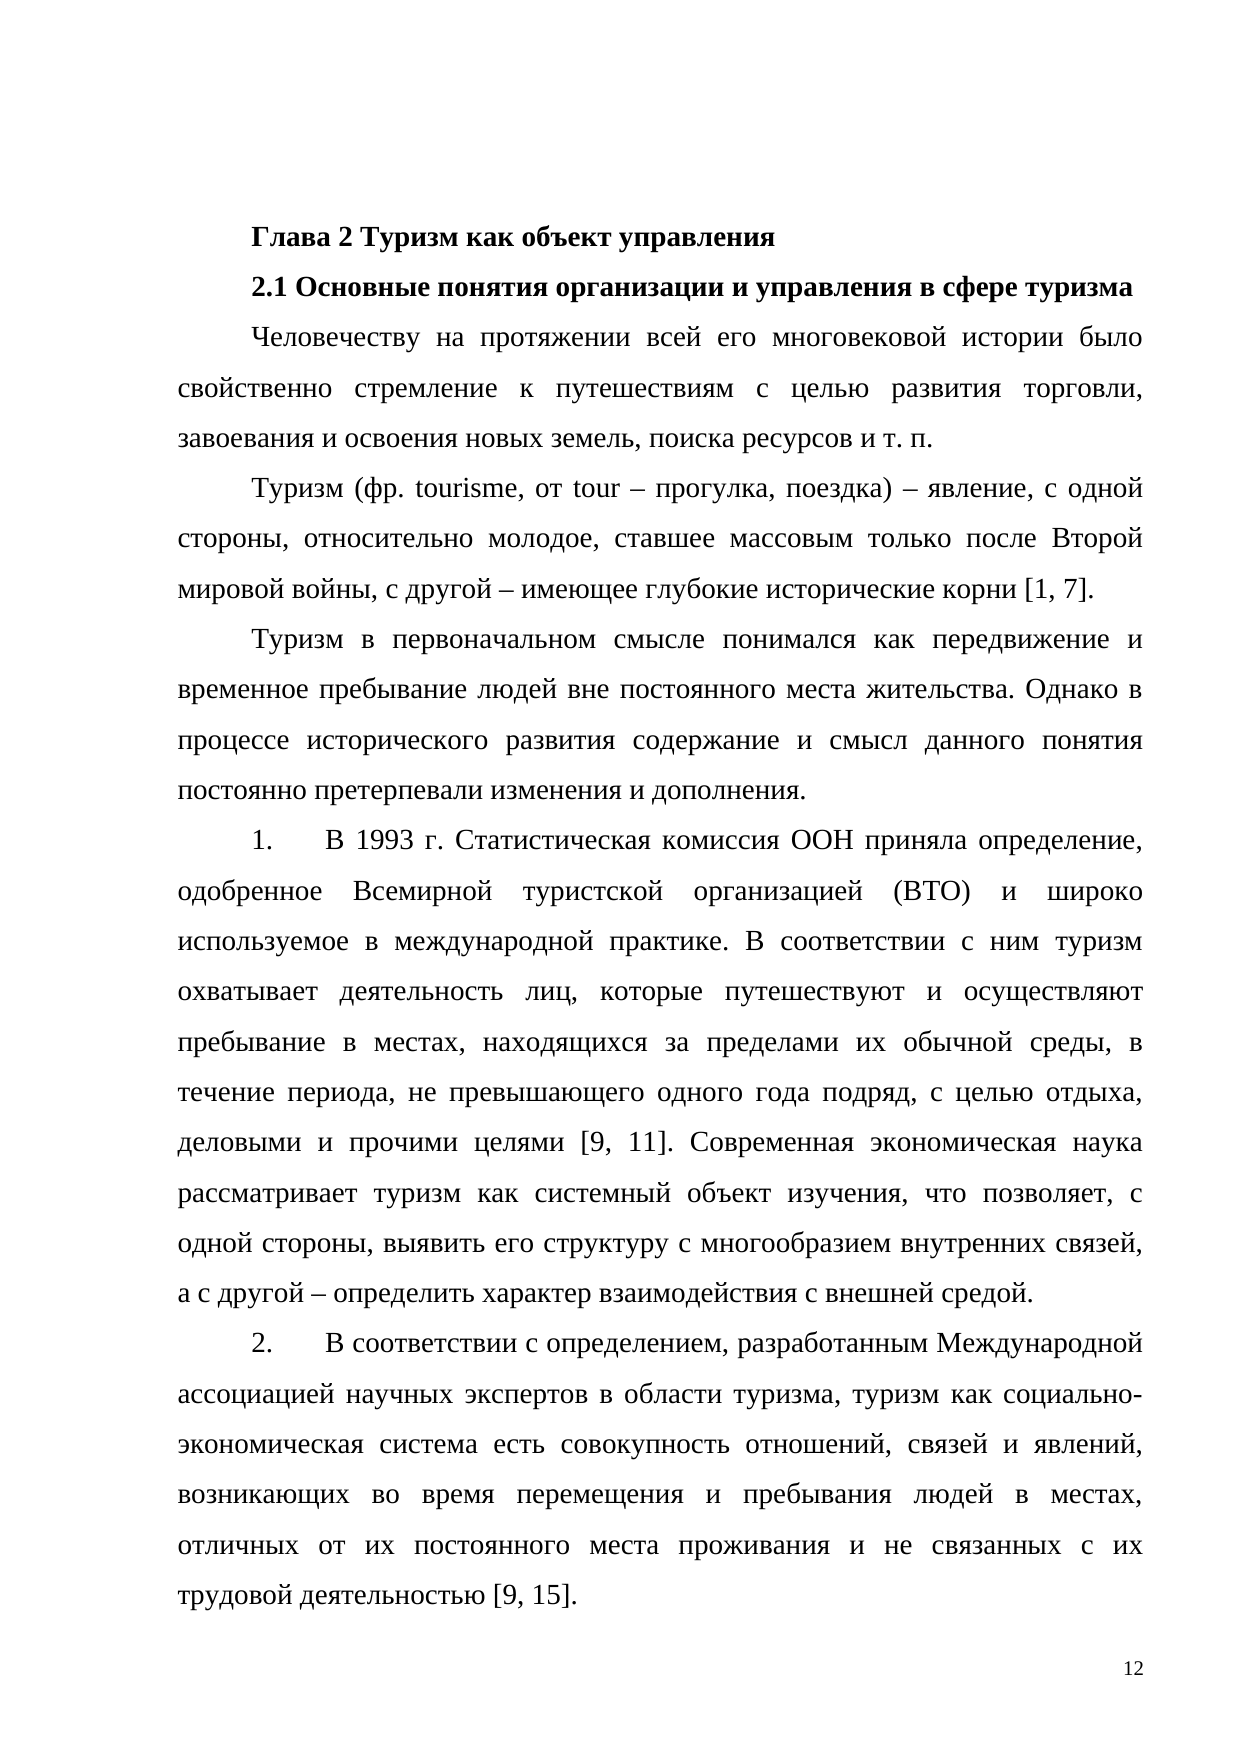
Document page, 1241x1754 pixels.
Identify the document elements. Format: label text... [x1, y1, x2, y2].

list В 1993 г. Статистическая комиссия ООН приняла определение, одобренное Всемирной туристской организацией (ВТО) и широко используемое в международной практике. В соответствии с ним туризм охватывает деятельность лиц, которые путешествуют и осуществляют пребывание в местах, находящихся за пределами их обычной среды, в течение периода, не превышающего одного года подряд, с целью отдыха, деловыми и прочими целями [9, 11]. Современная экономическая наука рассматривает туризм как системный объект изучения, что позволяет, с одной стороны, выявить его структуру с многообразием внутренних связей, а с другой – определить характер взаимодействия с внешней средой. [177, 822, 1144, 1309]
text Туризм (фр. tourisme, от tour – прогулка, поездка) – явление, с одной стороны, относительно молодое, ставшее массовым только после Второй мировой войны, с другой – имеющее глубокие исторические корни [1, 7]. [177, 470, 1144, 604]
text Человечеству на протяжении всей его многовековой истории было свойственно стремление к путешествиям с целью развития торговли, завоевания и освоения новых земель, поиска ресурсов и т. п. [177, 319, 1144, 453]
text Глава 2 Туризм как объект управления [177, 219, 1144, 252]
text Туризм в первоначальном смысле понимался как передвижение и временное пребывание людей вне постоянного места жительства. Однако в процессе исторического развития содержание и смысл данного понятия постоянно претерпевали изменения и дополнения. [177, 621, 1144, 806]
text 2.1 Основные понятия организации и управления в сфере туризма [177, 269, 1144, 303]
list В соответствии с определением, разработанным Международной ассоциацией научных экспертов в области туризма, туризм как социально-экономическая система есть совокупность отношений, связей и явлений, возникающих во время перемещения и пребывания людей в местах, отличных от их постоянного места проживания и не связанных с их трудовой деятельностью [9, 15]. [177, 1326, 1144, 1611]
